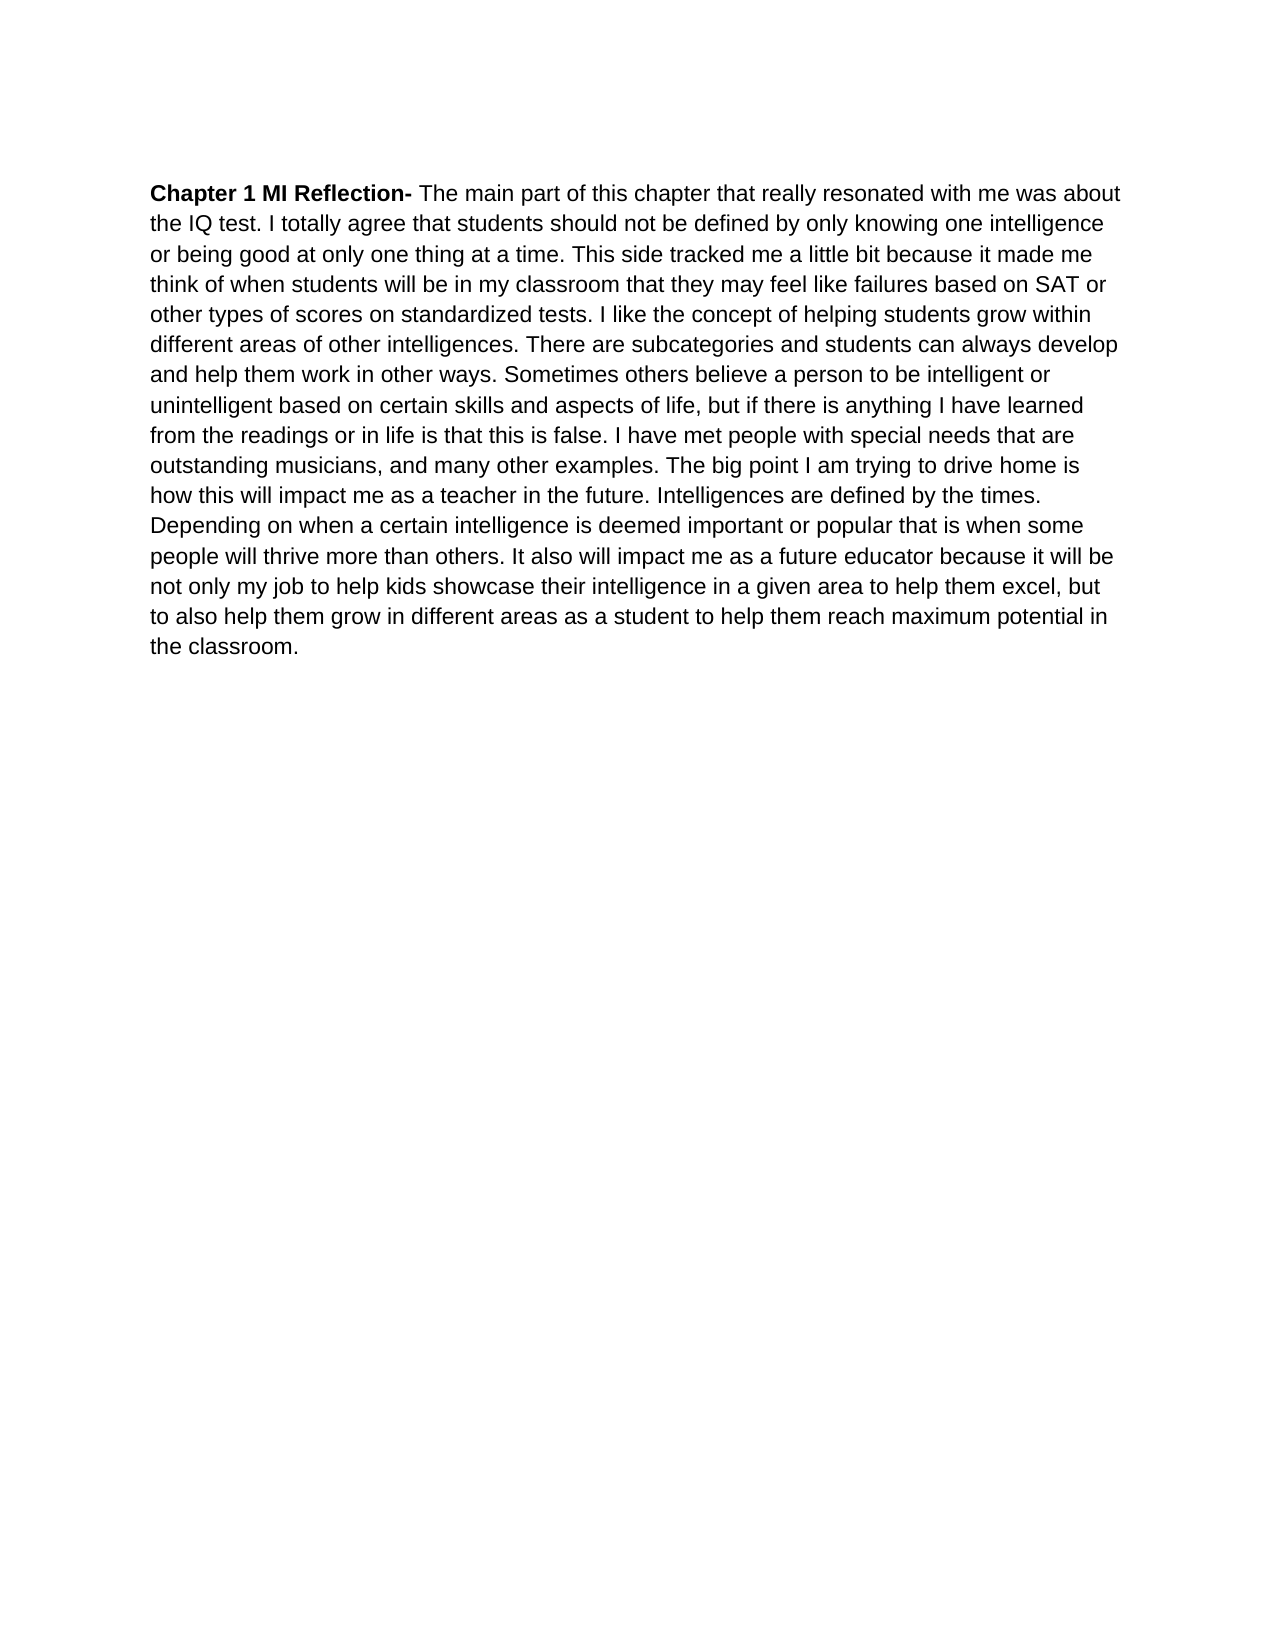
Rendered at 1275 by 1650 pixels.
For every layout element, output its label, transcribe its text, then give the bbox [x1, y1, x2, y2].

text Chapter 1 MI Reflection- The main part of this chapter that really resonated with me was about the IQ test. I totally agree that students should not be defined by only knowing one intelligence or being good at only one thing at a time. This side tracked me a little bit because it made me think of when students will be in my classroom that they may feel like failures based on SAT or other types of scores on standardized tests. I like the concept of helping students grow within different areas of other intelligences. There are subcategories and students can always develop and help them work in other ways. Sometimes others believe a person to be intelligent or unintelligent based on certain skills and aspects of life, but if there is anything I have learned from the readings or in life is that this is false. I have met people with special needs that are outstanding musicians, and many other examples. The big point I am trying to drive home is how this will impact me as a teacher in the future. Intelligences are defined by the times. Depending on when a certain intelligence is deemed important or popular that is when some people will thrive more than others. It also will impact me as a future educator because it will be not only my job to help kids showcase their intelligence in a given area to help them excel, but to also help them grow in different areas as a student to help them reach maximum potential in the classroom. [150, 180, 1125, 660]
